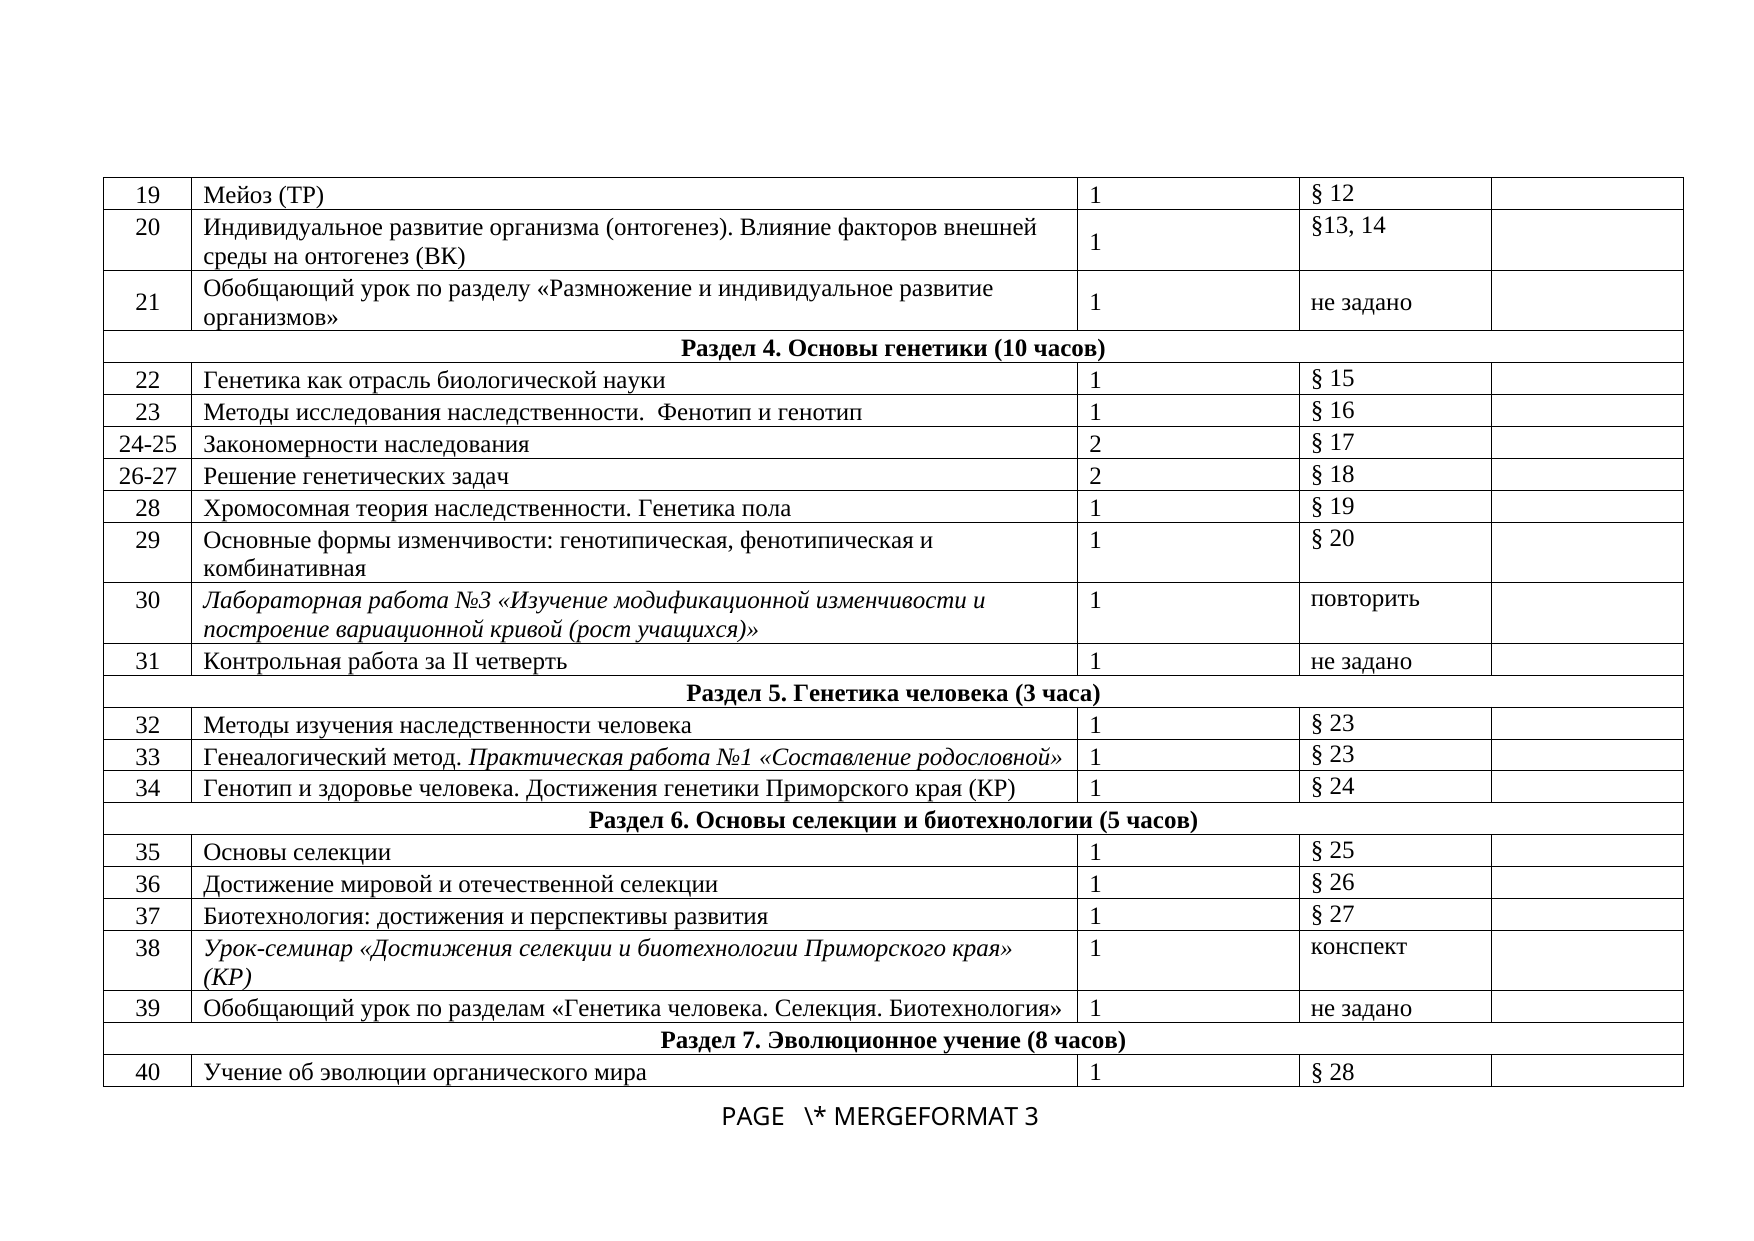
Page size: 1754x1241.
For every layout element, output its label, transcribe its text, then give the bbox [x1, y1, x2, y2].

table_cell 1 [1078, 363, 1299, 394]
table_cell 1 [1078, 740, 1299, 770]
table_cell [1492, 395, 1683, 426]
table_cell § 20 [1300, 523, 1491, 582]
table_cell 30 [104, 583, 191, 643]
table_cell Биотехнология: достижения и перспективы развития [192, 899, 1077, 930]
table_cell Контрольная работа за II четверть [192, 644, 1077, 675]
table_cell 1 [1078, 491, 1299, 522]
table_cell 31 [104, 644, 191, 675]
table_cell 1 [1078, 395, 1299, 426]
table_cell [1492, 178, 1683, 209]
table_cell 1 [1078, 867, 1299, 898]
table_cell Методы изучения наследственности человека [192, 708, 1077, 738]
table_cell § 25 [1300, 835, 1491, 866]
table_cell Закономерности наследования [192, 427, 1077, 458]
table_cell [1492, 459, 1683, 490]
table_cell 1 [1078, 271, 1299, 330]
table_cell 22 [104, 363, 191, 394]
table_cell § 18 [1300, 459, 1491, 490]
table_cell Мейоз (ТР) [192, 178, 1077, 209]
table_cell конспект [1300, 931, 1491, 990]
table_cell 1 [1078, 583, 1299, 643]
table_cell не задано [1300, 271, 1491, 330]
table_cell Генеалогический метод. Практическая работа №1 «Составление родословной» [192, 740, 1077, 770]
table_cell 33 [104, 740, 191, 770]
table_cell 1 [1078, 708, 1299, 738]
table_cell [1492, 899, 1683, 930]
table_cell 1 [1078, 644, 1299, 675]
table_cell Достижение мировой и отечественной селекции [192, 867, 1077, 898]
table_cell Решение генетических задач [192, 459, 1077, 490]
table_cell Основные формы изменчивости: генотипическая, фенотипическая и комбинативная [192, 523, 1077, 582]
table_cell [1492, 583, 1683, 643]
table_cell не задано [1300, 644, 1491, 675]
table_cell [1492, 867, 1683, 898]
table_cell не задано [1300, 991, 1491, 1022]
table_cell § 19 [1300, 491, 1491, 522]
table_cell Основы селекции [192, 835, 1077, 866]
table_cell Методы исследования наследственности. Фенотип и генотип [192, 395, 1077, 426]
table_cell § 16 [1300, 395, 1491, 426]
table_cell Раздел 4. Основы генетики (10 часов) [104, 331, 1683, 362]
table_cell Обобщающий урок по разделам «Генетика человека. Селекция. Биотехнология» [192, 991, 1077, 1022]
table_cell § 24 [1300, 771, 1491, 802]
table_cell 1 [1078, 1055, 1299, 1086]
table_cell [1492, 523, 1683, 582]
table_cell 1 [1078, 835, 1299, 866]
table_cell 2 [1078, 427, 1299, 458]
table_cell [1492, 771, 1683, 802]
table_cell повторить [1300, 583, 1491, 643]
table_cell § 23 [1300, 708, 1491, 738]
table_cell [1492, 1055, 1683, 1086]
table_cell [1492, 835, 1683, 866]
table_cell § 26 [1300, 867, 1491, 898]
table_cell Учение об эволюции органического мира [192, 1055, 1077, 1086]
table_cell 36 [104, 867, 191, 898]
table_cell §13, 14 [1300, 210, 1491, 270]
table_cell 37 [104, 899, 191, 930]
table_cell [1492, 363, 1683, 394]
table_cell 21 [104, 271, 191, 330]
table_cell 26-27 [104, 459, 191, 490]
table_cell [1492, 931, 1683, 990]
table_cell Генетика как отрасль биологической науки [192, 363, 1077, 394]
table_cell Лабораторная работа №3 «Изучение модификационной изменчивости и построение вариационной кривой (рост учащихся)» [192, 583, 1077, 643]
table_cell 32 [104, 708, 191, 738]
table_cell 1 [1078, 899, 1299, 930]
table_cell 1 [1078, 523, 1299, 582]
table_cell 28 [104, 491, 191, 522]
table_cell [1492, 740, 1683, 770]
table_cell § 17 [1300, 427, 1491, 458]
table_cell 35 [104, 835, 191, 866]
table_cell Хромосомная теория наследственности. Генетика пола [192, 491, 1077, 522]
table_cell [1492, 708, 1683, 738]
table_cell 1 [1078, 931, 1299, 990]
table_cell 2 [1078, 459, 1299, 490]
table_cell § 28 [1300, 1055, 1491, 1086]
table_cell § 15 [1300, 363, 1491, 394]
table_cell § 27 [1300, 899, 1491, 930]
table_cell 1 [1078, 991, 1299, 1022]
table_cell § 23 [1300, 740, 1491, 770]
table_cell 29 [104, 523, 191, 582]
table_cell 20 [104, 210, 191, 270]
table_cell 34 [104, 771, 191, 802]
table_cell 39 [104, 991, 191, 1022]
table_cell 40 [104, 1055, 191, 1086]
table_cell 1 [1078, 771, 1299, 802]
table_cell Урок-семинар «Достижения селекции и биотехнологии Приморского края» (КР) [192, 931, 1077, 990]
table_cell [1492, 491, 1683, 522]
table_cell 23 [104, 395, 191, 426]
table_cell [1492, 210, 1683, 270]
table_cell Обобщающий урок по разделу «Размножение и индивидуальное развитие организмов» [192, 271, 1077, 330]
table_cell Раздел 7. Эволюционное учение (8 часов) [104, 1023, 1683, 1054]
table_cell [1492, 271, 1683, 330]
table_cell Индивидуальное развитие организма (онтогенез). Влияние факторов внешней среды на онтогенез (ВК) [192, 210, 1077, 270]
table_cell [1492, 644, 1683, 675]
table_cell Генотип и здоровье человека. Достижения генетики Приморского края (КР) [192, 771, 1077, 802]
table_cell 24-25 [104, 427, 191, 458]
table_cell [1492, 427, 1683, 458]
table_cell 1 [1078, 210, 1299, 270]
table_cell § 12 [1300, 178, 1491, 209]
table_cell 1 [1078, 178, 1299, 209]
table_cell Раздел 6. Основы селекции и биотехнологии (5 часов) [104, 803, 1683, 834]
table_cell [1492, 991, 1683, 1022]
table_cell 38 [104, 931, 191, 990]
table_cell Раздел 5. Генетика человека (3 часа) [104, 676, 1683, 707]
table_cell 19 [104, 178, 191, 209]
